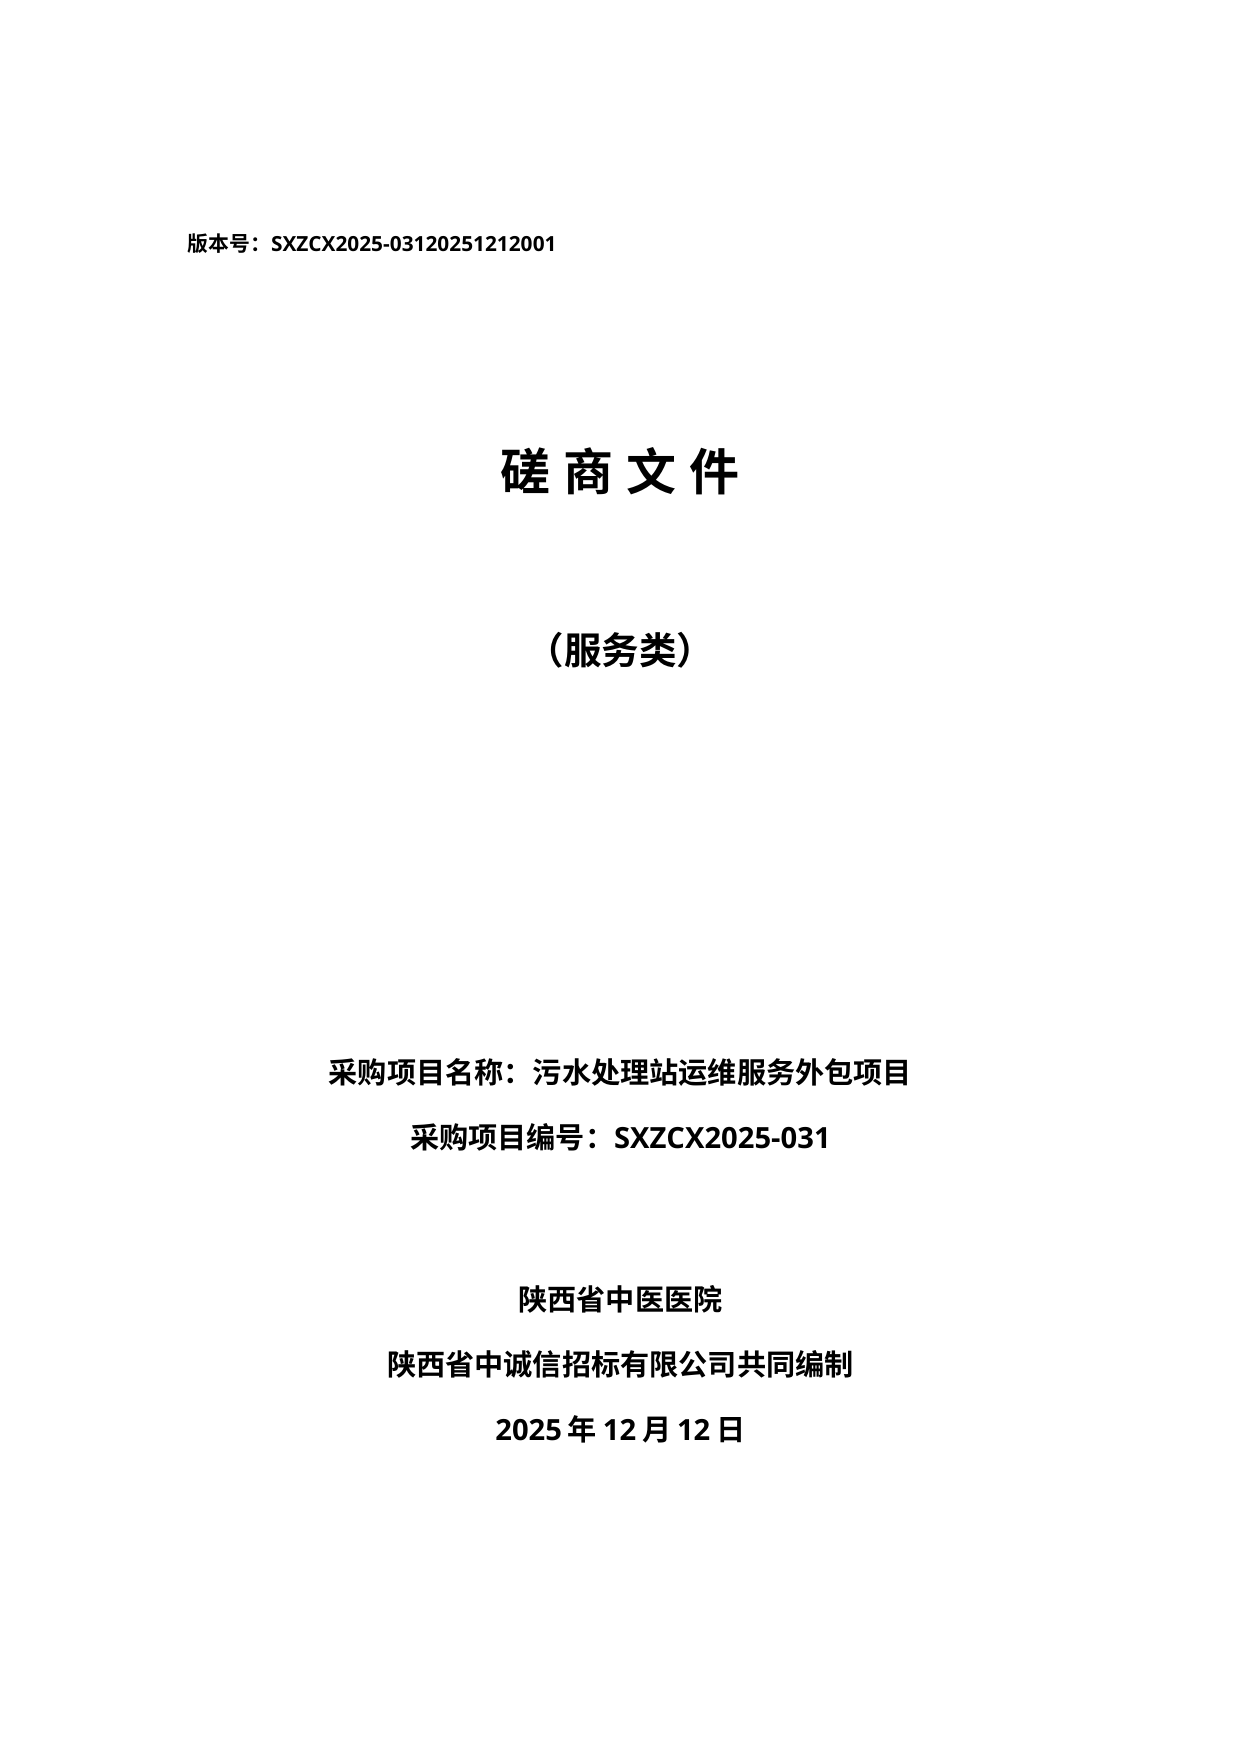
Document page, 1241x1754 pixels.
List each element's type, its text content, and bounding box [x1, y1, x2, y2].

text 采购项目名称：污水处理站运维服务外包项目 [187, 1039, 1053, 1104]
text 采购项目编号：SXZCX2025-031 [187, 1104, 1053, 1267]
text 陕西省中医医院 [187, 1267, 1053, 1332]
text 版本号：SXZCX2025-03120251212001 [187, 227, 1053, 422]
text （服务类） [187, 617, 1053, 1039]
text 2025年12月12日 [187, 1397, 1053, 1462]
text 磋 商 文 件 [187, 422, 1053, 617]
text 陕西省中诚信招标有限公司共同编制 [187, 1332, 1053, 1397]
